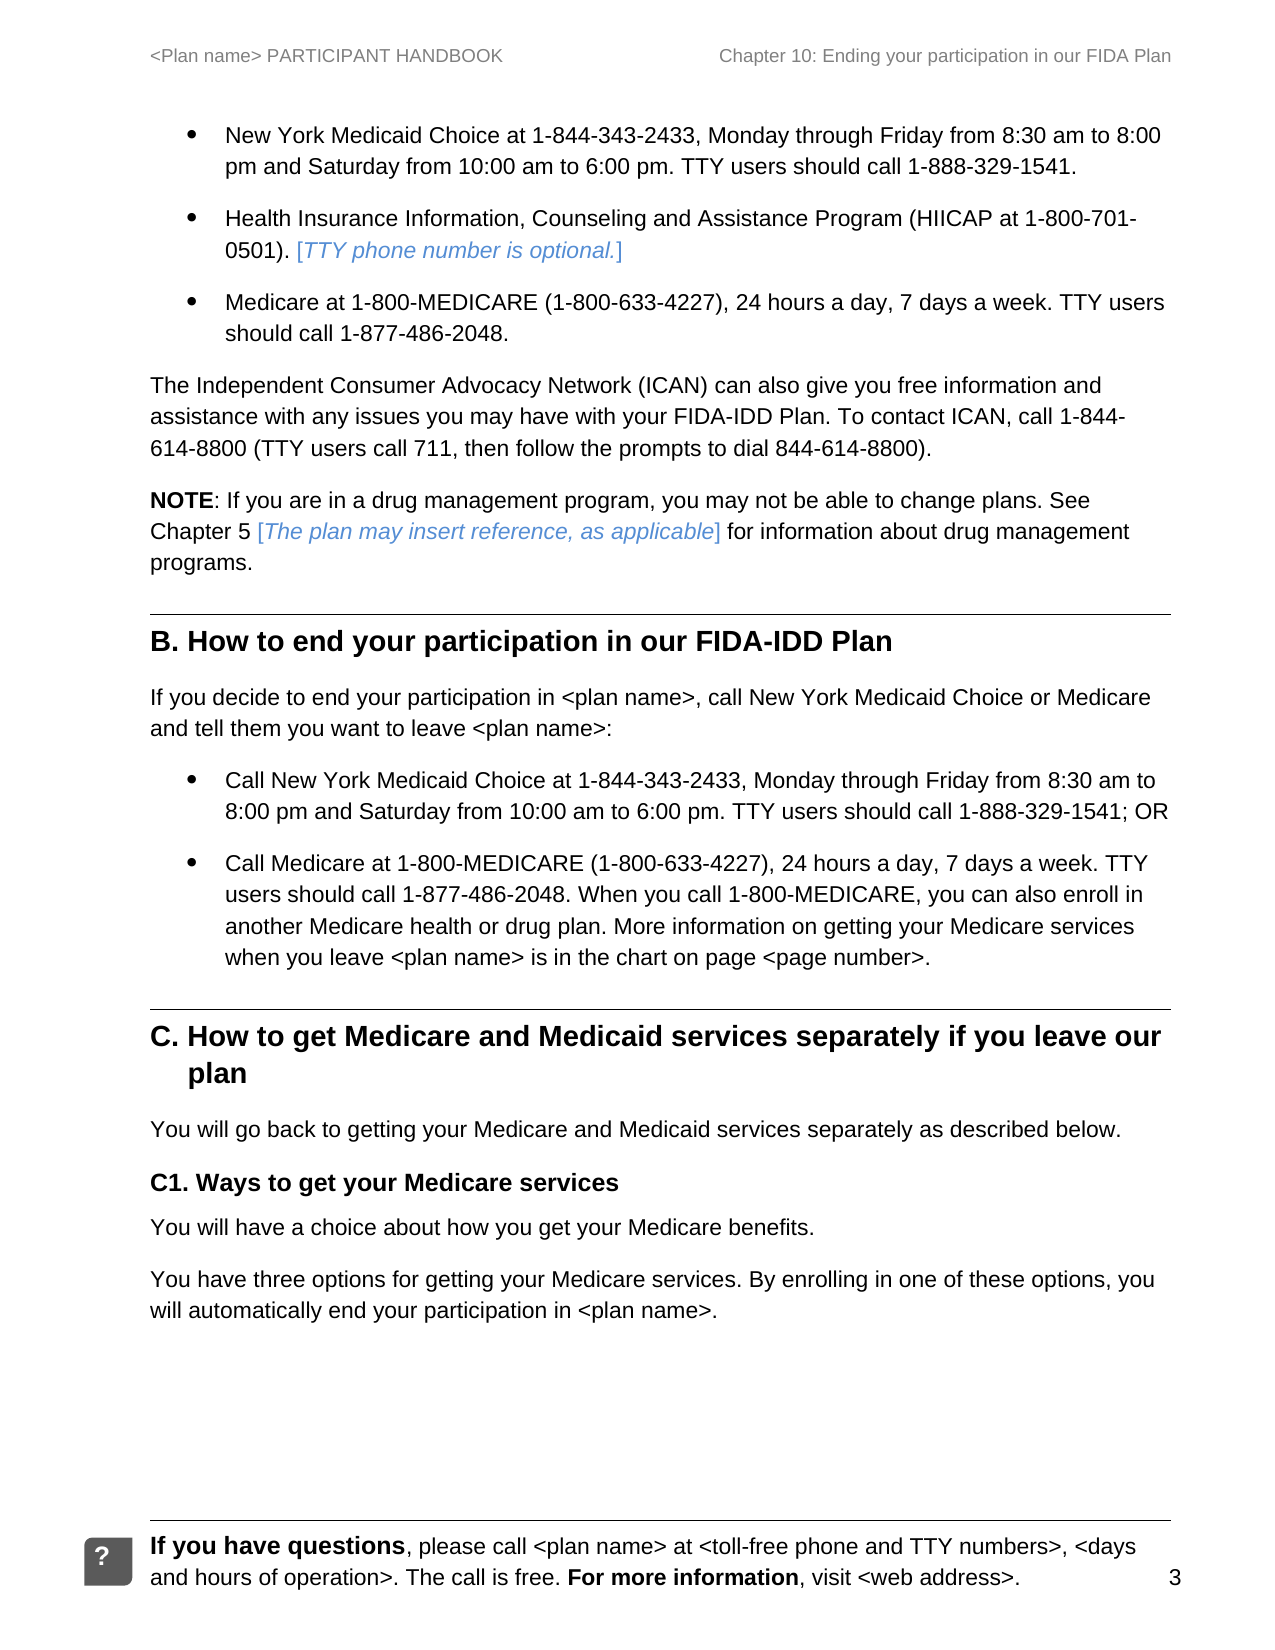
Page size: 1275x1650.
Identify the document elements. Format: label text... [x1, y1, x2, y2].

text The Independent Consumer Advocacy Network (ICAN) can also give you free information and assistance with any issues you may have with your FIDA-IDD Plan. To contact ICAN, call 1-844-614-8800 (TTY users call 711, then follow the prompts to dial 844-614-8800). [150, 368, 1171, 462]
list New York Medicaid Choice at 1-844-343-2433, Monday through Friday from 8:30 am to 8:00 pm and Saturday from 10:00 am to 6:00 pm. TTY users should call 1-888-329-1541. [187, 118, 1171, 181]
subtitle C. How to get Medicare and Medicaid services separately if you leave our plan [150, 1010, 1171, 1091]
text You will go back to getting your Medicare and Medicaid services separately as described below. [150, 1112, 1171, 1143]
list Call Medicare at 1-800-MEDICARE (1-800-633-4227), 24 hours a day, 7 days a week. TTY users should call 1-877-486-2048. When you call 1-800-MEDICARE, you can also enroll in another Medicare health or drug plan. More information on getting your Medicare services when you leave <plan name> is in the chart on page <page number>. [187, 847, 1171, 972]
list Medicare at 1-800-MEDICARE (1-800-633-4227), 24 hours a day, 7 days a week. TTY users should call 1-877-486-2048. [187, 285, 1171, 348]
text If you decide to end your participation in <plan name>, call New York Medicaid Choice or Medicare and tell them you want to leave <plan name>: [150, 680, 1171, 742]
list Health Insurance Information, Counseling and Assistance Program (HIICAP at 1-800-701-0501). [TTY phone number is optional.] [187, 202, 1171, 264]
text You have three options for getting your Medicare services. By enrolling in one of these options, you will automatically end your participation in <plan name>. [150, 1262, 1171, 1325]
text NOTE: If you are in a drug management program, you may not be able to change plans. See Chapter 5 [The plan may insert reference, as applicable] for information about drug management programs. [150, 483, 1171, 577]
subtitle B. How to end your participation in our FIDA-IDD Plan [150, 615, 1171, 659]
text You will have a choice about how you get your Medicare benefits. [150, 1210, 1171, 1241]
list Call New York Medicaid Choice at 1-844-343-2433, Monday through Friday from 8:30 am to 8:00 pm and Saturday from 10:00 am to 6:00 pm. TTY users should call 1-888-329-1541; OR [187, 763, 1171, 826]
subtitle C1. Ways to get your Medicare services [150, 1164, 1096, 1198]
